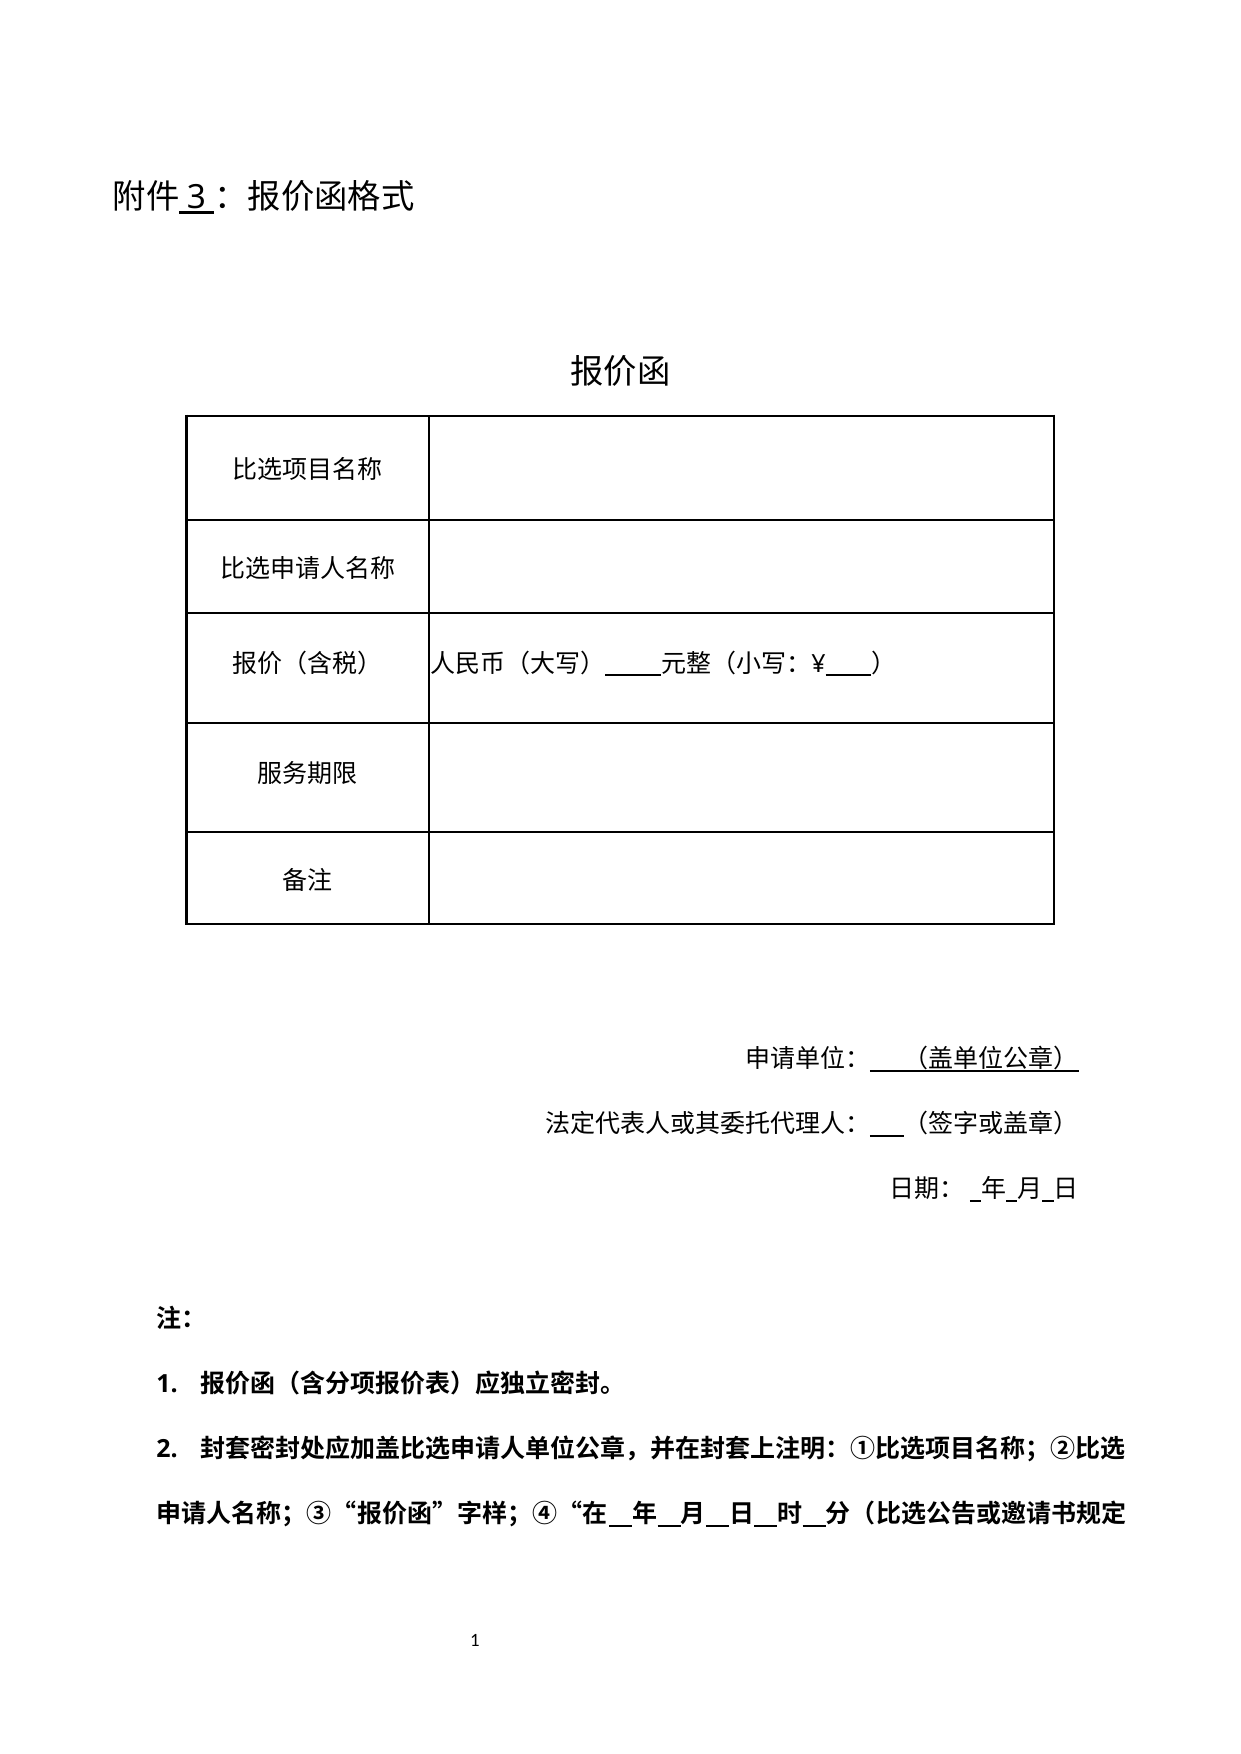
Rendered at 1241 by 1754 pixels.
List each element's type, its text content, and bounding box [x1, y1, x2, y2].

table_cell 服务期限 [188, 724, 428, 831]
table_header [430, 417, 1053, 518]
text 日期： 年 月 日 [112, 1154, 1078, 1219]
text 报价函 [112, 337, 1128, 402]
text 注： [156, 1284, 1128, 1349]
table_cell 人民币（大写） 元整（小写：¥ ） [430, 614, 1053, 722]
list 报价函（含分项报价表）应独立密封。 [156, 1349, 1128, 1414]
table_cell 比选申请人名称 [188, 521, 428, 612]
text 法定代表人或其委托代理人： （签字或盖章） [112, 1089, 1078, 1154]
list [156, 1414, 1128, 1544]
text 附件 3 ：报价函格式 [112, 162, 1128, 227]
text 申请单位： （盖单位公章） [112, 1024, 1078, 1089]
table_cell 备注 [188, 833, 428, 923]
table_cell [430, 833, 1053, 923]
table_header 比选项目名称 [188, 417, 428, 518]
table_cell [430, 521, 1053, 612]
table_cell 报价（含税） [188, 614, 428, 722]
table_cell [430, 724, 1053, 831]
